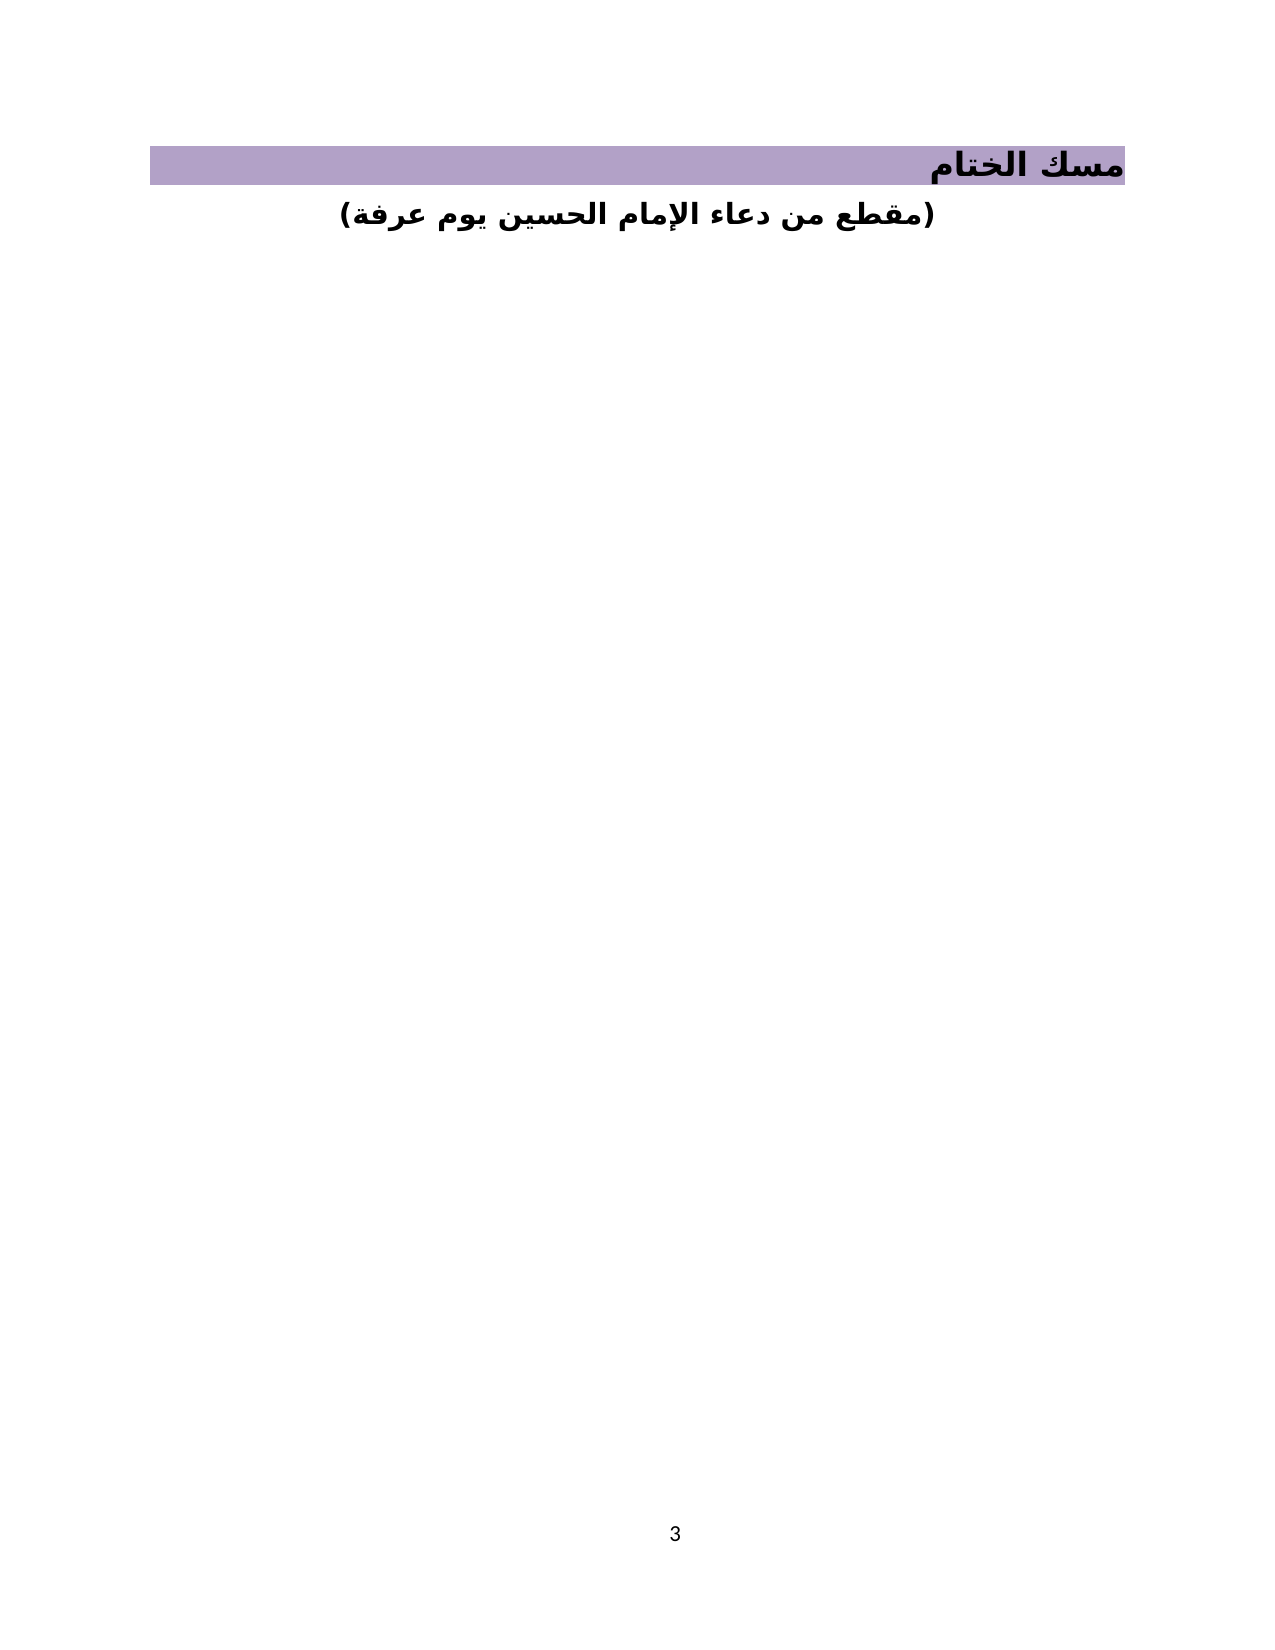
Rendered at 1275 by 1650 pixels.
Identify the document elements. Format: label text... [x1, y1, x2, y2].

text مسك الختام [150, 146, 1125, 185]
text (مقطع من دعاء الإمام الحسين يوم عرفة) [150, 197, 1125, 231]
